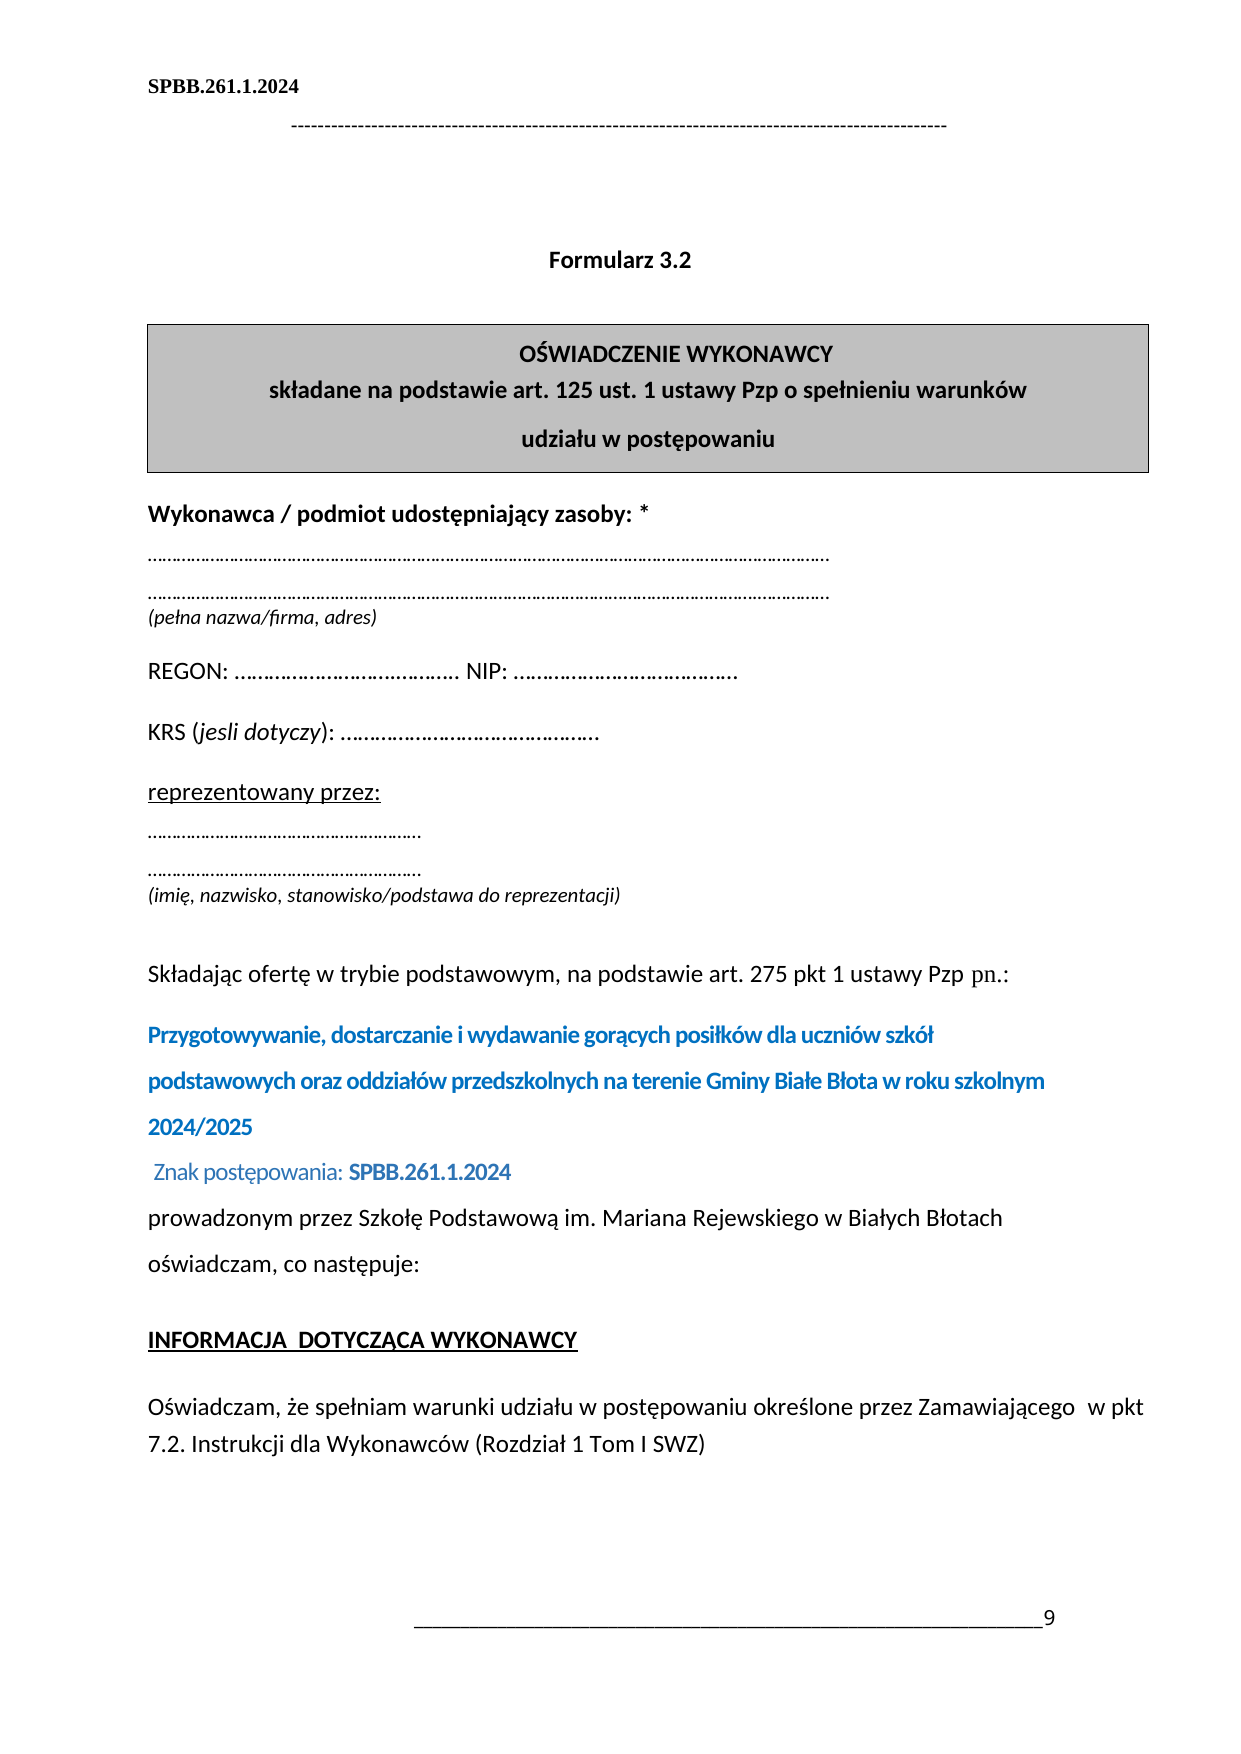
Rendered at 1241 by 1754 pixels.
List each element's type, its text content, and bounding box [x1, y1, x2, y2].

text (imię, nazwisko, stanowisko/podstawa do reprezentacji) [148, 882, 1137, 907]
text Oświadczam, że spełniam warunki udziału w postępowaniu określone przez Zamawiającego w pkt 7.2. Instrukcji dla Wykonawców (Rozdział 1 Tom I SWZ) [148, 1391, 1152, 1458]
text Składając ofertę w trybie podstawowym, na podstawie art. 275 pkt 1 ustawy Pzp pn.: [148, 958, 1092, 989]
text INFORMACJA DOTYCZĄCA WYKONAWCY [148, 1324, 1152, 1355]
text Przygotowywanie, dostarczanie i wydawanie gorących posiłków dla uczniów szkół podstawowych oraz oddziałów przedszkolnych na terenie Gminy Białe Błota w roku szkolnym 2024/2025 [148, 1019, 1086, 1141]
text reprezentowany przez: [148, 776, 1137, 806]
text ……………………………………………………………………………………………………………….…………… [148, 579, 1137, 604]
text Wykonawca / podmiot udostępniający zasoby: * [148, 498, 1137, 529]
text (pełna nazwa/firma, adres) [148, 604, 1137, 630]
text Znak postępowania: SPBB.261.1.2024 [148, 1157, 1092, 1187]
text ………………………………………………… [148, 819, 1137, 844]
text prowadzonym przez Szkołę Podstawową im. Mariana Rejewskiego w Białych Błotach oświadczam, co następuje: [148, 1202, 1137, 1278]
text ………………………………………………… [148, 857, 1137, 882]
table_header OŚWIADCZENIE WYKONAWCY składane na podstawie art. 125 ust. 1 ustawy Pzp o spełnieniu warunków udziału w postępowaniu [148, 325, 1148, 472]
text REGON: ……………………….……….. NIP: ………………………………… [148, 655, 1137, 686]
text KRS (jesli dotyczy): ……………………………………… [148, 716, 1137, 747]
text ………………………………………………………….………………………………………………………………… [148, 541, 1137, 567]
text Formularz 3.2 [148, 244, 1092, 275]
